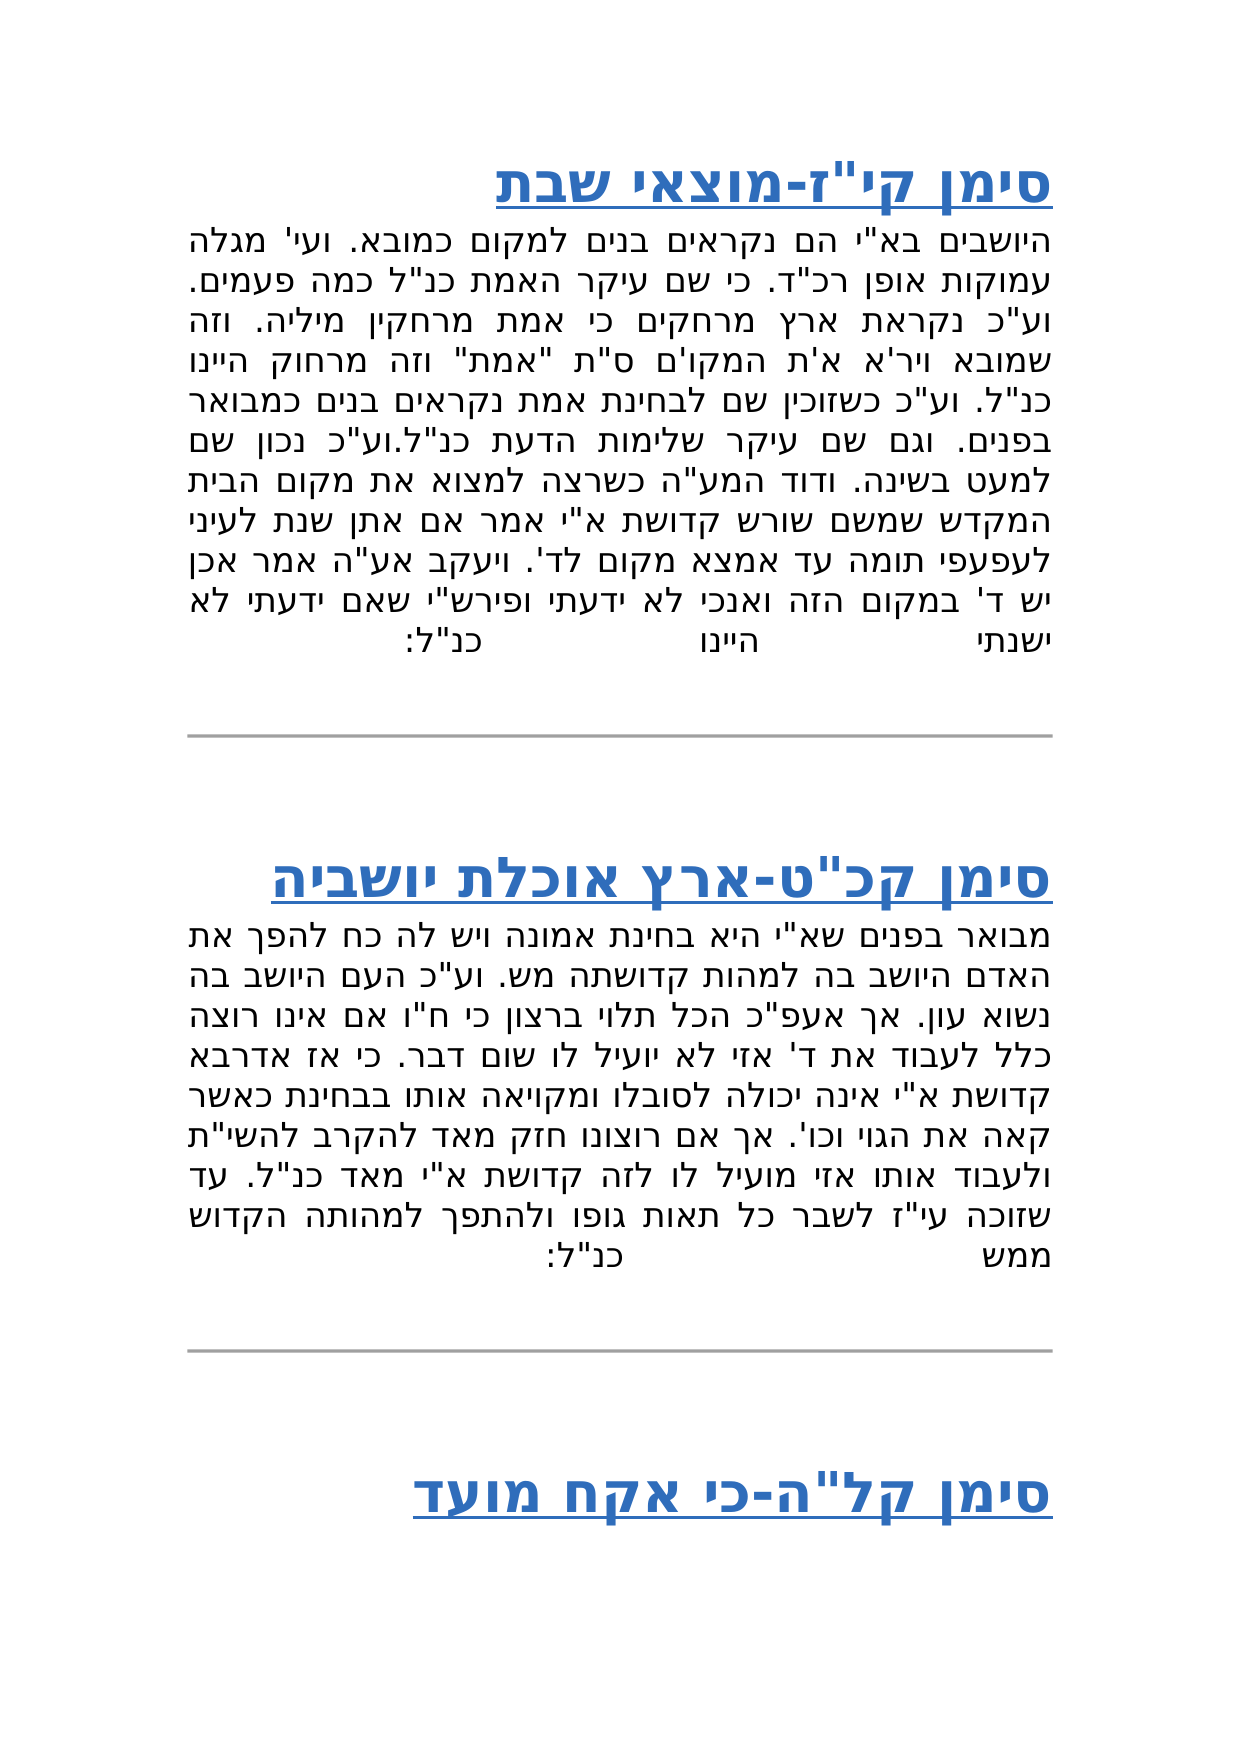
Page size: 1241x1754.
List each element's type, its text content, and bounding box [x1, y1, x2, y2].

text היושבים בא"י הם נקראים בנים למקום כמובא. ועי' מגלה עמוקות אופן רכ"ד. כי שם עיקר האמת כנ"ל כמה פעמים. וע"כ נקראת ארץ מרחקים כי אמת מרחקין מיליה. וזה שמובא ויר'א א'ת המקו'ם ס"ת "אמת" וזה מרחוק היינו כנ"ל. וע"כ כשזוכין שם לבחינת אמת נקראים בנים כמבואר בפנים. וגם שם עיקר שלימות הדעת כנ"ל.וע"כ נכון שם למעט בשינה. ודוד המע"ה כשרצה למצוא את מקום הבית המקדש שמשם שורש קדושת א"י אמר אם אתן שנת לעיני לעפעפי תומה עד אמצא מקום לד'. ויעקב אע"ה אמר אכן יש ד' במקום הזה ואנכי לא ידעתי ופירש"י שאם ידעתי לא ישנתי היינו כנ"ל: [187, 221, 1053, 729]
text סימן קי"ז-מוצאי שבת [187, 150, 1053, 216]
text סימן קל"ה-כי אקח מועד [187, 1460, 1053, 1526]
text מבואר בפנים שא"י היא בחינת אמונה ויש לה כח להפך את האדם היושב בה למהות קדושתה מש. וע"כ העם היושב בה נשוא עון. אך אעפ"כ הכל תלוי ברצון כי ח"ו אם אינו רוצה כלל לעבוד את ד' אזי לא יועיל לו שום דבר. כי אז אדרבא קדושת א"י אינה יכולה לסובלו ומקויאה אותו בבחינת כאשר קאה את הגוי וכו'. אך אם רוצונו חזק מאד להקרב להשי"ת ולעבוד אותו אזי מועיל לו לזה קדושת א"י מאד כנ"ל. עד שזוכה עי"ז לשבר כל תאות גופו ולהתפך למהותה הקדוש ממש כנ"ל: [187, 916, 1053, 1344]
text סימן קכ"ט-ארץ אוכלת יושביה [187, 845, 1053, 911]
